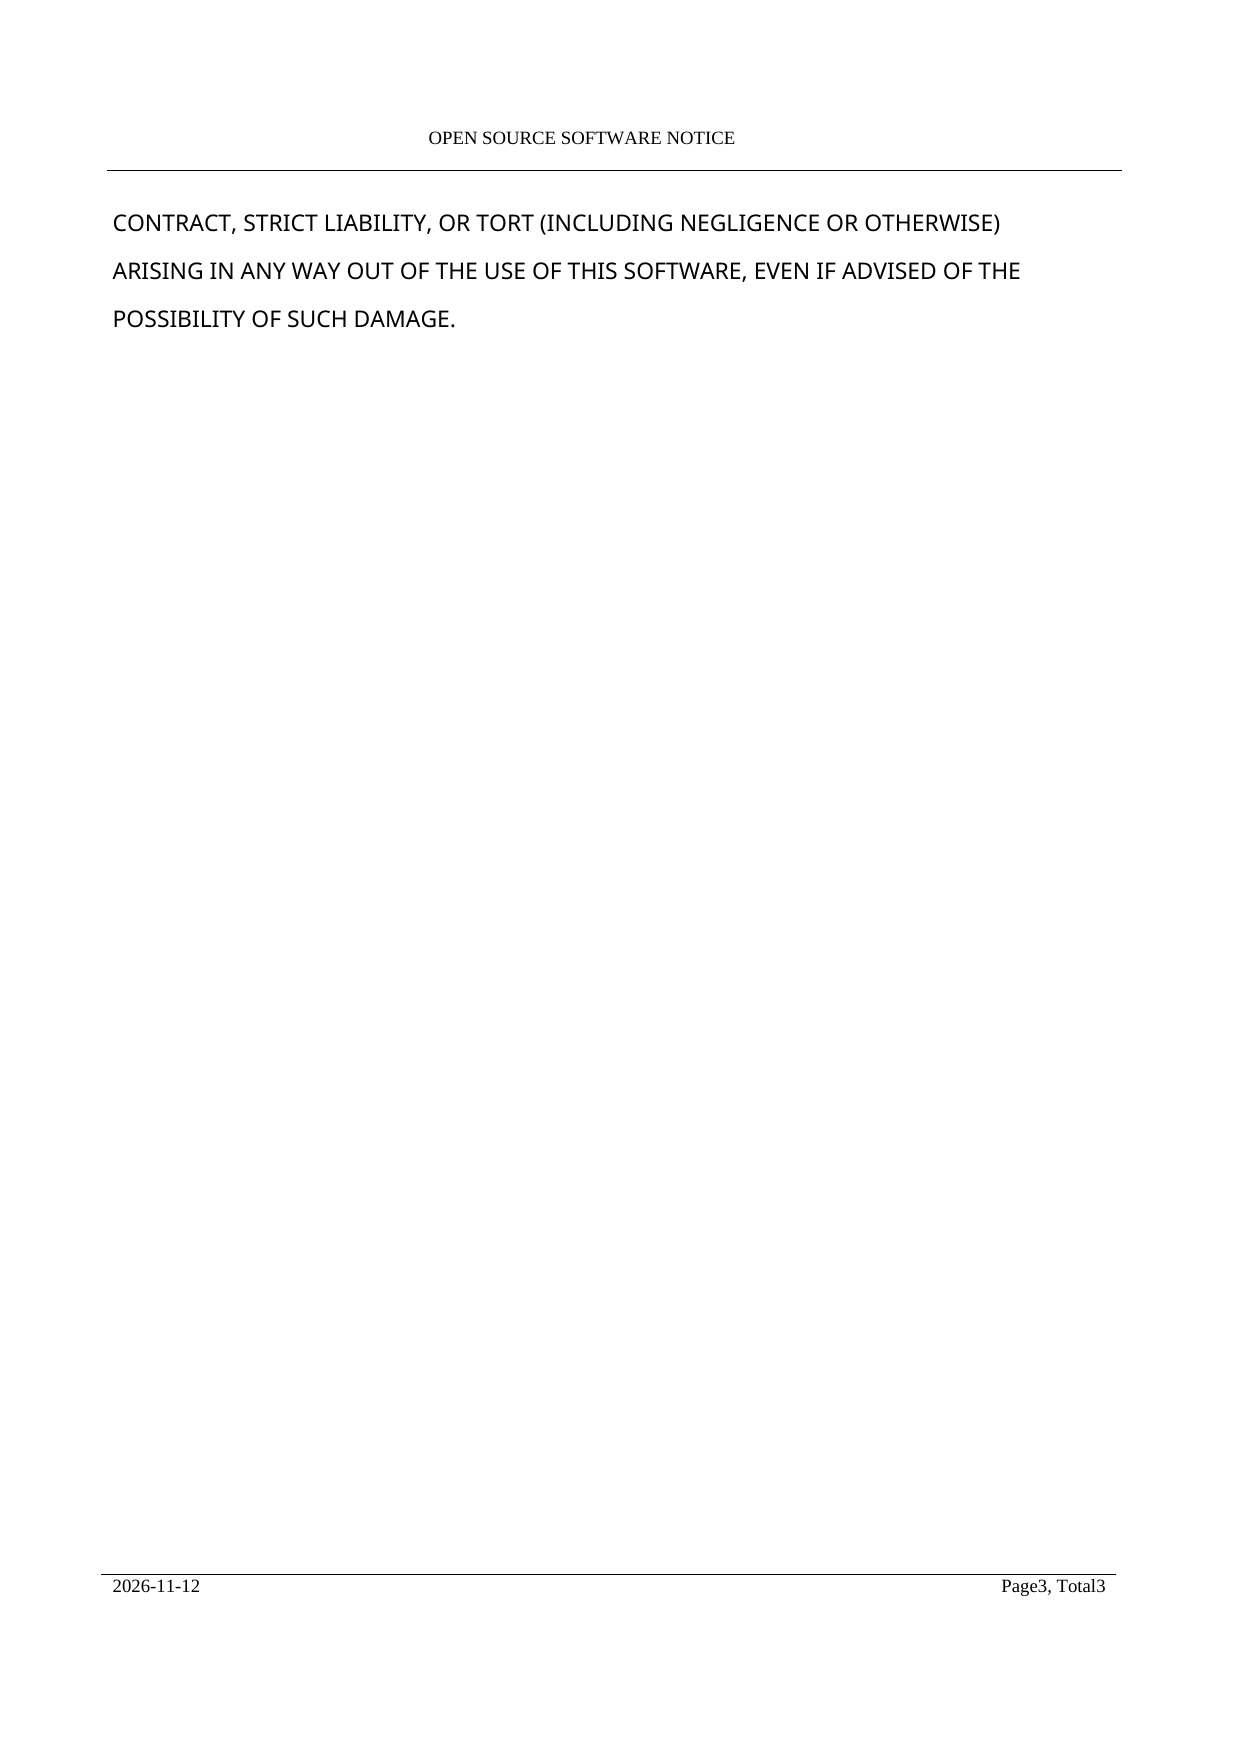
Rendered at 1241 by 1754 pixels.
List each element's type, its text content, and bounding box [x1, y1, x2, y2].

text ARISING IN ANY WAY OUT OF THE USE OF THIS SOFTWARE, EVEN IF ADVISED OF THE [112, 254, 1128, 287]
text POSSIBILITY OF SUCH DAMAGE. [112, 303, 1128, 335]
text CONTRACT, STRICT LIABILITY, OR TORT (INCLUDING NEGLIGENCE OR OTHERWISE) [112, 206, 1128, 239]
